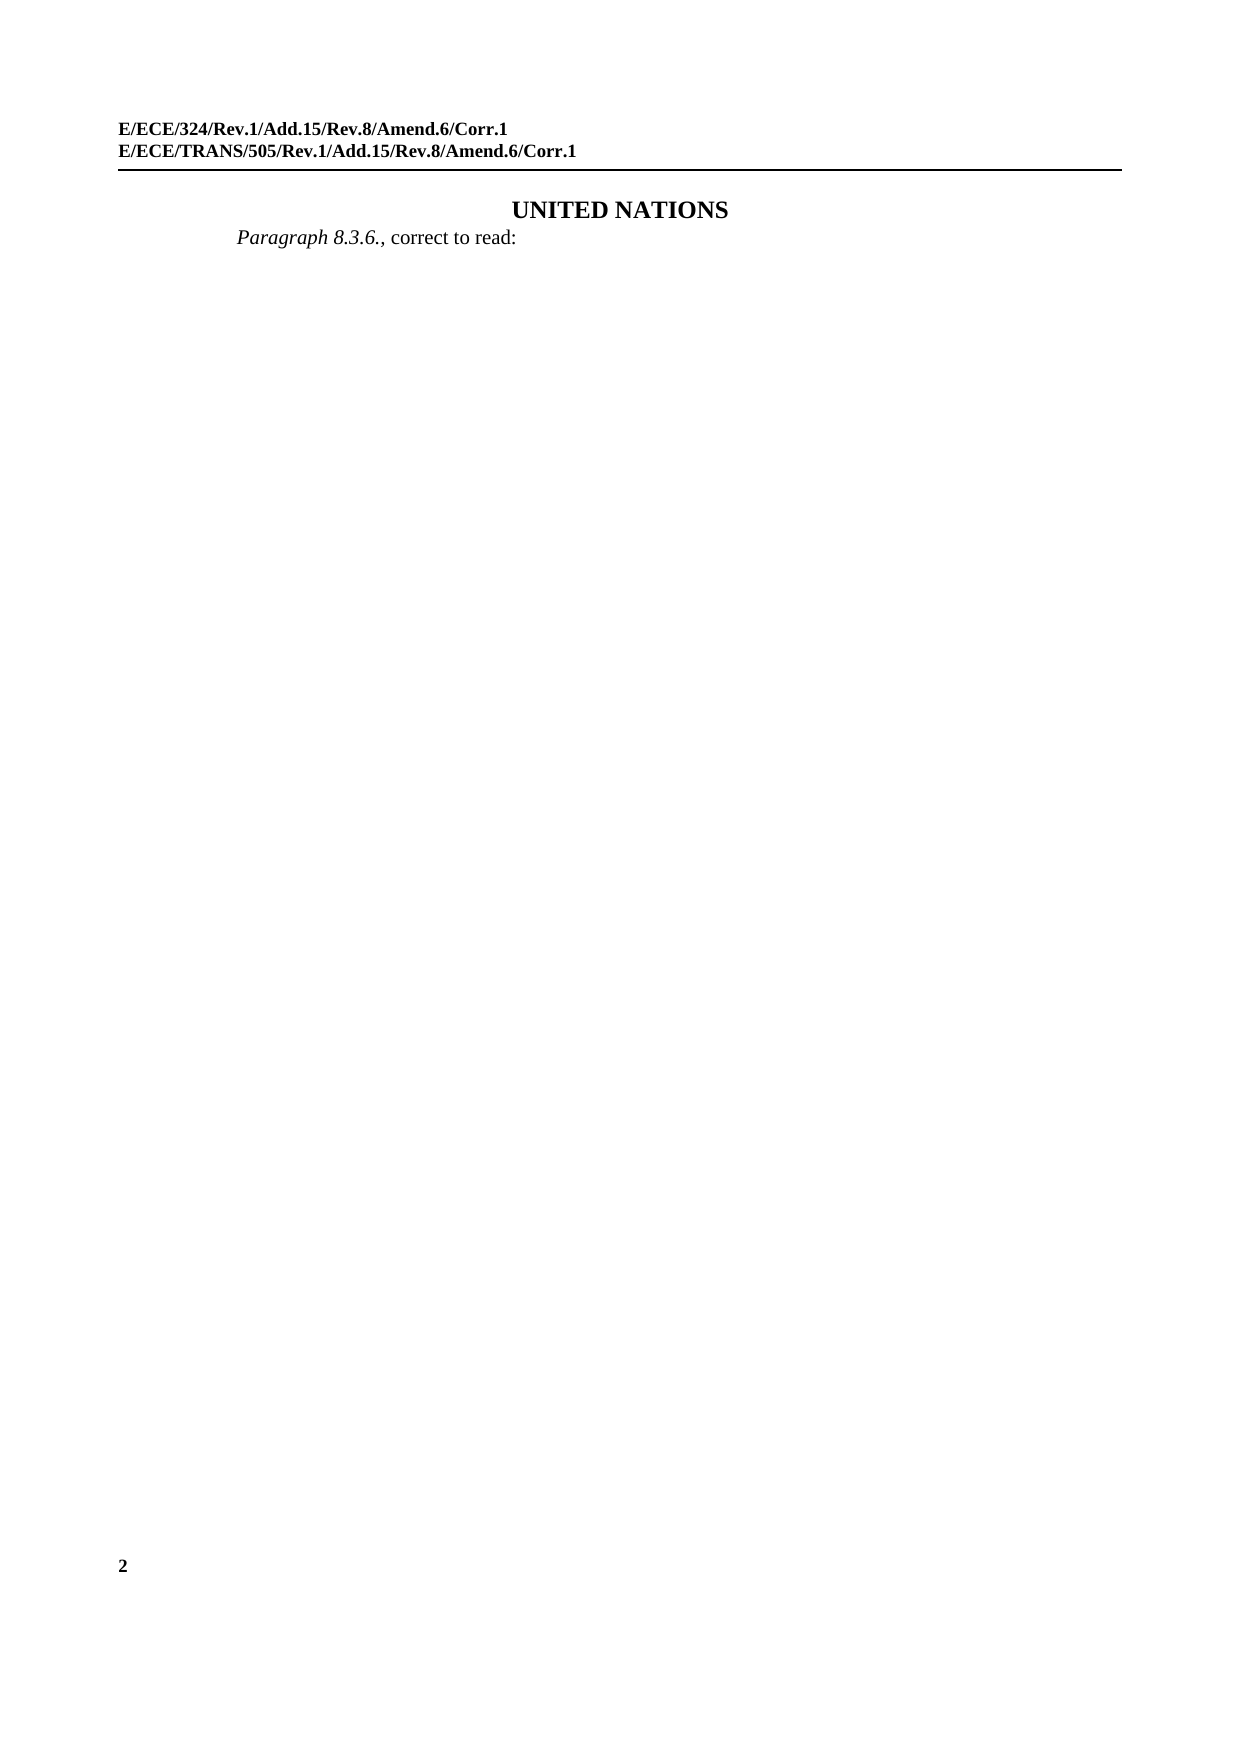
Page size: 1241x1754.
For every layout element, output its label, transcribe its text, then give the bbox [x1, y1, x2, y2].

text Paragraph 8.3.6., correct to read: [237, 224, 1018, 249]
text UNITED NATIONS [118, 196, 1122, 224]
